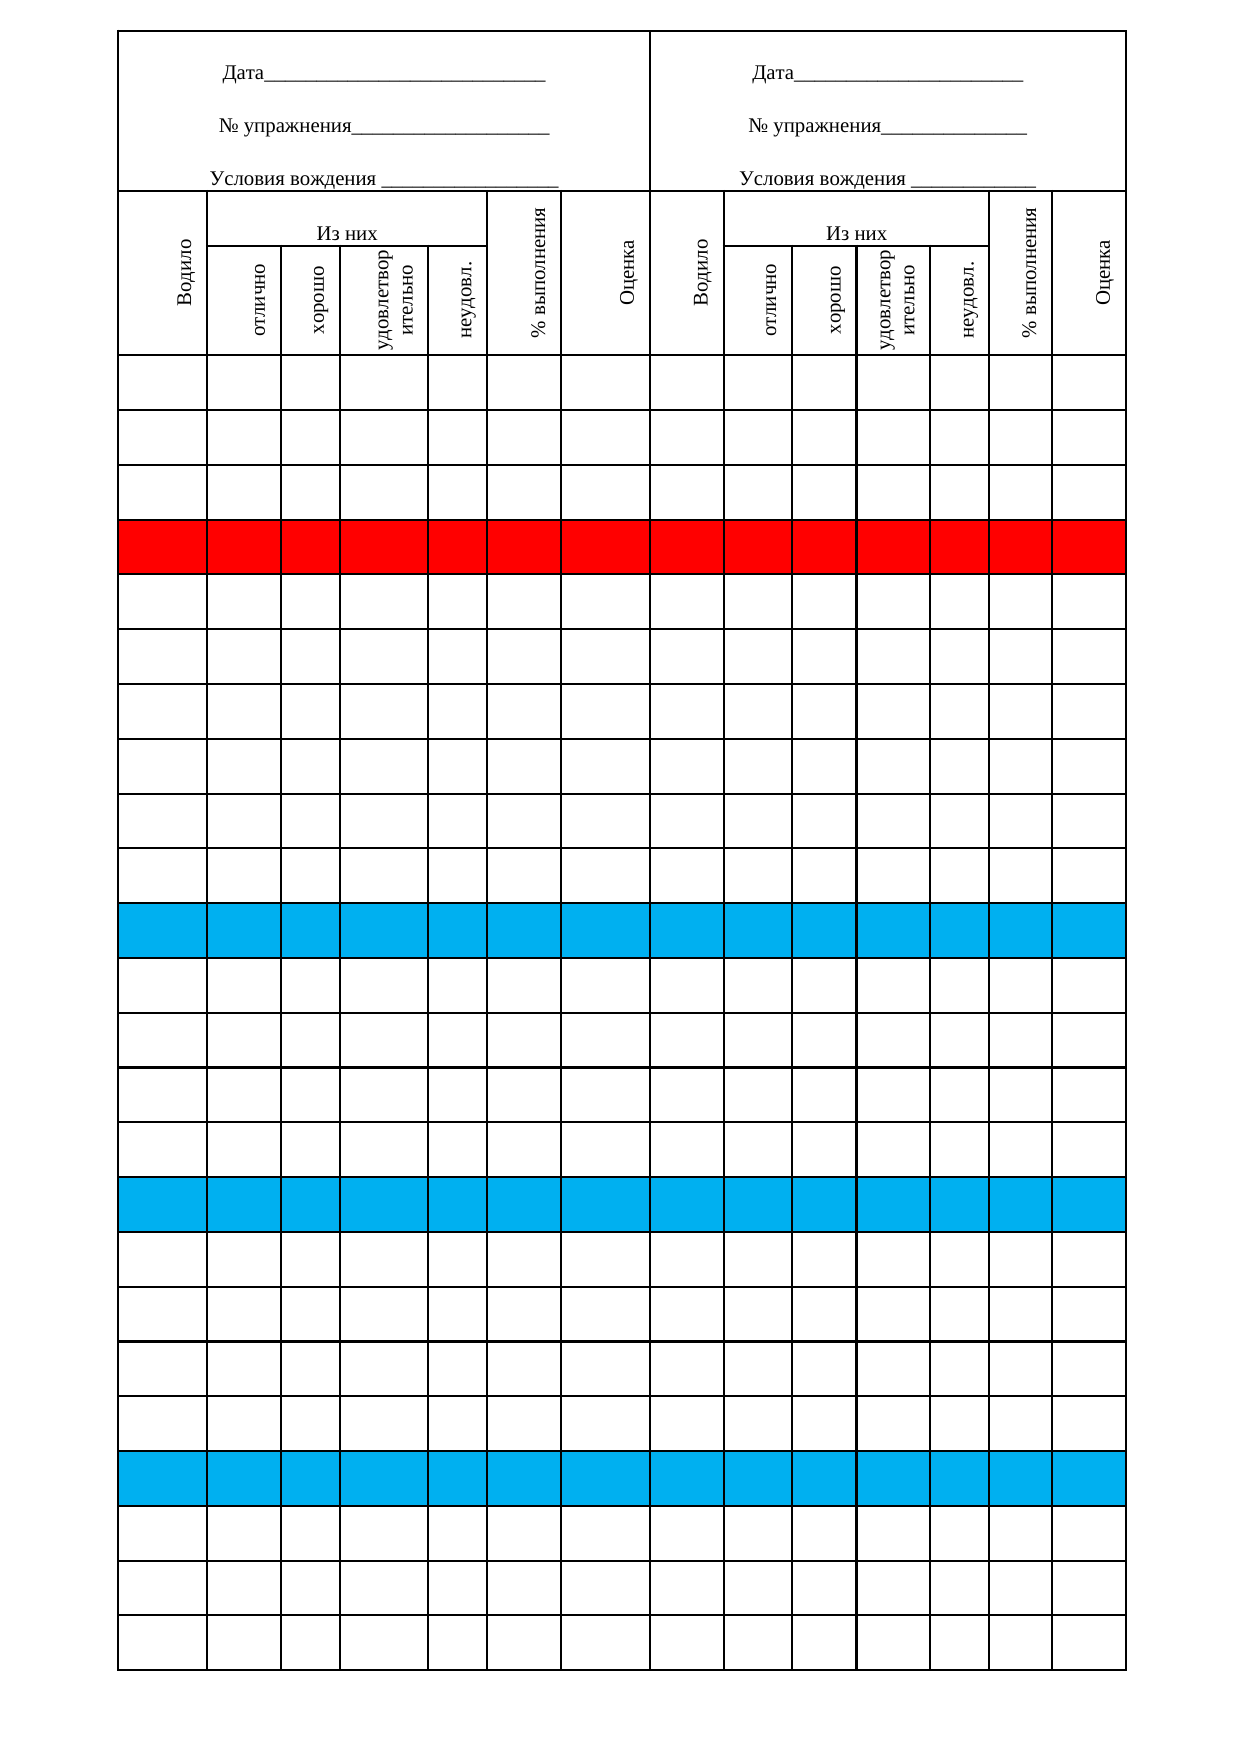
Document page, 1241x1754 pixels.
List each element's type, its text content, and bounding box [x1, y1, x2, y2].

table_cell хорошо [282, 247, 339, 354]
table_cell [793, 1288, 855, 1340]
table_cell Оценка [1053, 192, 1125, 354]
table_cell [562, 521, 649, 573]
table_cell [341, 904, 427, 957]
table_cell [341, 356, 427, 409]
table_cell [562, 630, 649, 683]
table_cell [725, 1288, 791, 1340]
table_cell [858, 1178, 929, 1231]
table_cell [651, 1452, 723, 1505]
table_cell [858, 521, 929, 573]
table_cell [725, 959, 791, 1012]
table_cell [282, 685, 339, 738]
table_cell [725, 1343, 791, 1395]
table_cell [990, 1069, 1051, 1121]
table_cell [858, 466, 929, 518]
table_cell [931, 411, 988, 464]
table_cell [1053, 356, 1125, 409]
table_cell [429, 1014, 486, 1066]
table_cell [429, 849, 486, 902]
table_cell [793, 740, 855, 792]
table_cell [858, 1233, 929, 1286]
table_cell [858, 959, 929, 1012]
table_cell [651, 849, 723, 902]
table_cell [651, 795, 723, 847]
table_cell [562, 356, 649, 409]
table_cell [119, 1069, 206, 1121]
table_cell [990, 630, 1051, 683]
table_cell [208, 1014, 280, 1066]
table_cell [282, 1616, 339, 1669]
table_cell [1053, 1343, 1125, 1395]
table_cell [931, 575, 988, 628]
table_cell [1053, 1507, 1125, 1559]
table_cell [282, 740, 339, 792]
table_cell [488, 1343, 560, 1395]
table_cell [725, 1233, 791, 1286]
table_cell [282, 904, 339, 957]
table_cell удовлетворительно [858, 247, 929, 354]
table_cell [793, 1123, 855, 1176]
table_cell [990, 904, 1051, 957]
table_cell [562, 1397, 649, 1450]
table_cell [858, 1069, 929, 1121]
table_cell [793, 1452, 855, 1505]
table_cell [119, 959, 206, 1012]
table_cell [990, 1616, 1051, 1669]
table_cell [931, 356, 988, 409]
table_cell Водило [119, 192, 206, 354]
table_cell [793, 575, 855, 628]
table_cell [341, 1616, 427, 1669]
table_cell [651, 1288, 723, 1340]
table_cell [793, 1178, 855, 1231]
table_cell [562, 1616, 649, 1669]
table_cell [651, 685, 723, 738]
table_cell [429, 466, 486, 518]
table_cell [119, 795, 206, 847]
table_cell [990, 1343, 1051, 1395]
table_cell [119, 740, 206, 792]
table_cell [208, 904, 280, 957]
table_cell [429, 1178, 486, 1231]
table_cell [341, 1123, 427, 1176]
table_cell [208, 575, 280, 628]
table_cell Водило [651, 192, 723, 354]
table_cell [562, 1288, 649, 1340]
table_cell [931, 740, 988, 792]
table_cell [725, 849, 791, 902]
table_cell [858, 1123, 929, 1176]
table_cell отлично [208, 247, 280, 354]
table_cell [119, 849, 206, 902]
table_cell % выполнения [488, 192, 560, 354]
table_cell [725, 1014, 791, 1066]
table_cell [282, 1507, 339, 1559]
table_cell [651, 1014, 723, 1066]
table_cell [429, 521, 486, 573]
table_cell [488, 849, 560, 902]
table_cell [562, 1123, 649, 1176]
table_cell Условия вождения _________________ [119, 137, 649, 190]
table_cell [725, 575, 791, 628]
table_cell № упражнения___________________ [119, 84, 649, 137]
table_cell [488, 1069, 560, 1121]
table_cell [119, 1233, 206, 1286]
table_cell [429, 959, 486, 1012]
table_cell [429, 1452, 486, 1505]
table_cell [119, 904, 206, 957]
table_cell [488, 1452, 560, 1505]
table_cell [119, 466, 206, 518]
table_cell [562, 795, 649, 847]
table_cell [488, 356, 560, 409]
table_cell [858, 575, 929, 628]
table_cell [282, 795, 339, 847]
table_cell [208, 356, 280, 409]
table_cell [793, 849, 855, 902]
table_cell [429, 904, 486, 957]
table_cell [725, 1452, 791, 1505]
table_cell [208, 1397, 280, 1450]
table_cell [990, 356, 1051, 409]
table_cell [990, 1507, 1051, 1559]
table_cell [429, 1343, 486, 1395]
table_cell [341, 1343, 427, 1395]
table_cell [725, 1397, 791, 1450]
table_cell [1053, 1616, 1125, 1669]
table_cell [562, 1178, 649, 1231]
table_cell [282, 1123, 339, 1176]
table_cell [282, 959, 339, 1012]
table_cell [341, 411, 427, 464]
table_cell [488, 1233, 560, 1286]
table_cell [282, 1014, 339, 1066]
table_cell [119, 685, 206, 738]
table_cell [562, 575, 649, 628]
table_cell [931, 1343, 988, 1395]
table_cell [651, 1178, 723, 1231]
table_cell [990, 849, 1051, 902]
table_cell Дата______________________ [651, 32, 1125, 84]
table_cell [429, 685, 486, 738]
table_cell [429, 411, 486, 464]
table_cell [282, 1178, 339, 1231]
table_cell [119, 1288, 206, 1340]
table_cell [208, 1616, 280, 1669]
table_cell [990, 959, 1051, 1012]
table_cell [793, 904, 855, 957]
table_cell [1053, 849, 1125, 902]
table_cell [562, 466, 649, 518]
table_cell [341, 1178, 427, 1231]
table_cell [990, 1014, 1051, 1066]
table_cell удовлетворительно [341, 247, 427, 354]
table_cell [651, 466, 723, 518]
table_cell [341, 795, 427, 847]
table_cell [429, 1616, 486, 1669]
table_cell [858, 1397, 929, 1450]
table_cell [793, 1069, 855, 1121]
table_cell Дата___________________________ [119, 32, 649, 84]
table_cell [651, 1507, 723, 1559]
table_cell [488, 1397, 560, 1450]
table_cell [931, 849, 988, 902]
table_cell [488, 904, 560, 957]
table_cell [208, 466, 280, 518]
table_cell [931, 630, 988, 683]
table_cell [341, 849, 427, 902]
table_cell [725, 1123, 791, 1176]
table_cell [1053, 1178, 1125, 1231]
table_cell [208, 685, 280, 738]
table_cell [858, 1014, 929, 1066]
table_cell [562, 411, 649, 464]
table_cell [931, 1507, 988, 1559]
table_cell [562, 685, 649, 738]
table_cell [858, 1343, 929, 1395]
table_cell [990, 1562, 1051, 1614]
table_cell [488, 685, 560, 738]
table_cell [793, 1397, 855, 1450]
table_cell [725, 795, 791, 847]
table_cell [208, 849, 280, 902]
table_cell [651, 1343, 723, 1395]
table_cell [562, 849, 649, 902]
table_cell [119, 1343, 206, 1395]
table_cell [429, 575, 486, 628]
table_cell [793, 411, 855, 464]
table_cell [429, 1233, 486, 1286]
table_cell [119, 521, 206, 573]
table_cell неудовл. [429, 247, 486, 354]
table_cell [282, 1452, 339, 1505]
table_cell [651, 1562, 723, 1614]
table_cell [1053, 466, 1125, 518]
table_cell [562, 1233, 649, 1286]
table_cell [562, 1562, 649, 1614]
table_cell [990, 685, 1051, 738]
table_cell [931, 466, 988, 518]
table_cell [990, 740, 1051, 792]
table_cell [1053, 630, 1125, 683]
table_cell [990, 1288, 1051, 1340]
table_cell [488, 1616, 560, 1669]
table_cell [651, 1069, 723, 1121]
table_cell [562, 1507, 649, 1559]
table_cell [282, 1069, 339, 1121]
table_cell [793, 1616, 855, 1669]
table_cell [488, 411, 560, 464]
table_cell [282, 1233, 339, 1286]
table_cell [119, 411, 206, 464]
table_cell [119, 575, 206, 628]
table_cell [931, 959, 988, 1012]
table_cell [429, 1562, 486, 1614]
table_cell [1053, 795, 1125, 847]
table_cell [725, 1507, 791, 1559]
table_cell [562, 1452, 649, 1505]
table_cell [208, 1452, 280, 1505]
table_cell [341, 685, 427, 738]
table_cell [651, 575, 723, 628]
table_cell [793, 959, 855, 1012]
table_cell № упражнения______________ [651, 84, 1125, 137]
table_cell [341, 466, 427, 518]
table_cell [488, 575, 560, 628]
table_cell [793, 521, 855, 573]
table_cell [858, 1562, 929, 1614]
table_cell [429, 795, 486, 847]
table_cell [858, 740, 929, 792]
table_cell [858, 630, 929, 683]
table_cell [793, 795, 855, 847]
table_cell [119, 1562, 206, 1614]
table_cell [488, 1288, 560, 1340]
table_cell [931, 1562, 988, 1614]
table_cell [341, 959, 427, 1012]
table_cell [341, 1233, 427, 1286]
table_cell [488, 1014, 560, 1066]
table_cell [651, 959, 723, 1012]
table_cell [725, 685, 791, 738]
table_cell [208, 411, 280, 464]
table_cell [931, 1014, 988, 1066]
table_cell [931, 1069, 988, 1121]
table_cell Из них [725, 192, 988, 244]
table_cell [858, 411, 929, 464]
table_cell [119, 1452, 206, 1505]
table_cell [858, 795, 929, 847]
table_cell [1053, 1069, 1125, 1121]
table_cell [488, 1507, 560, 1559]
table_cell [282, 466, 339, 518]
table_cell Оценка [562, 192, 649, 354]
table_cell [562, 959, 649, 1012]
table_cell [1053, 904, 1125, 957]
table_cell [931, 1178, 988, 1231]
table_cell [858, 1452, 929, 1505]
table_cell [562, 1069, 649, 1121]
table_cell [990, 1397, 1051, 1450]
table_cell [282, 849, 339, 902]
table_cell [562, 904, 649, 957]
table_cell [119, 1507, 206, 1559]
table_cell [858, 356, 929, 409]
table_cell [562, 740, 649, 792]
table_cell [858, 1288, 929, 1340]
table_cell [1053, 1233, 1125, 1286]
table_cell [793, 1233, 855, 1286]
table_cell [931, 1616, 988, 1669]
table_cell % выполнения [990, 192, 1051, 354]
table_cell [341, 575, 427, 628]
table_cell [119, 630, 206, 683]
table_cell [341, 1452, 427, 1505]
table_cell [208, 1562, 280, 1614]
table_cell [931, 1123, 988, 1176]
table_cell [208, 740, 280, 792]
table_cell [1053, 1562, 1125, 1614]
table_cell [341, 1562, 427, 1614]
table_cell [931, 904, 988, 957]
table_cell [1053, 1397, 1125, 1450]
table_cell [725, 356, 791, 409]
table_cell [341, 630, 427, 683]
table_cell [282, 1288, 339, 1340]
table_cell [651, 1616, 723, 1669]
table_cell [931, 1397, 988, 1450]
table_cell [725, 1562, 791, 1614]
table_cell [1053, 411, 1125, 464]
table_cell [1053, 575, 1125, 628]
table_cell [488, 795, 560, 847]
table_cell [990, 1178, 1051, 1231]
table_cell [725, 1069, 791, 1121]
table_cell [488, 466, 560, 518]
table_cell [282, 521, 339, 573]
table_cell [282, 1562, 339, 1614]
table_cell [488, 630, 560, 683]
table_cell [429, 1507, 486, 1559]
table_cell [1053, 685, 1125, 738]
table_cell [562, 1343, 649, 1395]
table_cell [488, 959, 560, 1012]
table_cell [1053, 521, 1125, 573]
table_cell [429, 1069, 486, 1121]
table_cell [651, 1397, 723, 1450]
table_cell [488, 740, 560, 792]
table_cell [341, 521, 427, 573]
table_cell [1053, 1452, 1125, 1505]
table_cell [429, 1123, 486, 1176]
table_cell [725, 521, 791, 573]
table_cell [858, 1507, 929, 1559]
table_cell [341, 1288, 427, 1340]
table_cell [282, 411, 339, 464]
table_cell [793, 630, 855, 683]
table_cell [341, 1507, 427, 1559]
table_cell [282, 1343, 339, 1395]
table_cell [208, 521, 280, 573]
table_cell [208, 1507, 280, 1559]
table_cell [651, 904, 723, 957]
table_cell [990, 1233, 1051, 1286]
table_cell [858, 1616, 929, 1669]
table_cell [429, 630, 486, 683]
table_cell [429, 1288, 486, 1340]
table_cell Из них [208, 192, 486, 244]
table_cell [651, 521, 723, 573]
table_cell [793, 1562, 855, 1614]
table_cell [429, 1397, 486, 1450]
table_cell [651, 1233, 723, 1286]
table_cell [208, 1178, 280, 1231]
table_cell [725, 740, 791, 792]
table_cell [990, 575, 1051, 628]
table_cell [990, 1123, 1051, 1176]
table_cell [282, 575, 339, 628]
table_cell Условия вождения ____________ [651, 137, 1125, 190]
table_cell [208, 1233, 280, 1286]
table_cell [931, 521, 988, 573]
table_cell [488, 1178, 560, 1231]
table_cell [341, 1014, 427, 1066]
table_cell [793, 356, 855, 409]
table_cell [651, 740, 723, 792]
table_cell [119, 1397, 206, 1450]
table_cell [208, 1069, 280, 1121]
table_cell [725, 1616, 791, 1669]
table_cell [931, 1288, 988, 1340]
table_cell хорошо [793, 247, 855, 354]
table_cell [341, 1069, 427, 1121]
table_cell [119, 1014, 206, 1066]
table_cell [488, 1123, 560, 1176]
table_cell [858, 685, 929, 738]
table_cell [931, 1233, 988, 1286]
table_cell [208, 959, 280, 1012]
table_cell [208, 1288, 280, 1340]
table_cell [282, 630, 339, 683]
table_cell [793, 466, 855, 518]
table_cell [990, 795, 1051, 847]
table_cell [1053, 1123, 1125, 1176]
table_cell [858, 849, 929, 902]
table_cell [282, 1397, 339, 1450]
table_cell [562, 1014, 649, 1066]
table_cell [931, 685, 988, 738]
table_cell [1053, 1014, 1125, 1066]
table_cell [208, 795, 280, 847]
table_cell [931, 795, 988, 847]
table_cell [488, 1562, 560, 1614]
table_cell [725, 630, 791, 683]
table_cell [793, 1014, 855, 1066]
table_cell [725, 411, 791, 464]
table_cell [119, 356, 206, 409]
table_cell [793, 1507, 855, 1559]
table_cell [651, 411, 723, 464]
table_cell [488, 521, 560, 573]
table_cell [341, 1397, 427, 1450]
table_cell [651, 1123, 723, 1176]
table_cell [793, 1343, 855, 1395]
table_cell [793, 685, 855, 738]
table_cell [1053, 959, 1125, 1012]
table_cell [725, 466, 791, 518]
table_cell [208, 630, 280, 683]
table_cell [119, 1178, 206, 1231]
table_cell [429, 356, 486, 409]
table_cell [208, 1123, 280, 1176]
table_cell [990, 1452, 1051, 1505]
table_cell [208, 1343, 280, 1395]
table_cell неудовл. [931, 247, 988, 354]
table_cell [651, 630, 723, 683]
table_cell [429, 740, 486, 792]
table_cell [990, 521, 1051, 573]
table_cell [990, 466, 1051, 518]
table_cell [282, 356, 339, 409]
table_cell [341, 740, 427, 792]
table_cell отлично [725, 247, 791, 354]
table_cell [931, 1452, 988, 1505]
table_cell [651, 356, 723, 409]
table_cell [119, 1123, 206, 1176]
table_cell [119, 1616, 206, 1669]
table_cell [725, 904, 791, 957]
table_cell [725, 1178, 791, 1231]
table_cell [1053, 1288, 1125, 1340]
table_cell [858, 904, 929, 957]
table_cell [1053, 740, 1125, 792]
table_cell [990, 411, 1051, 464]
